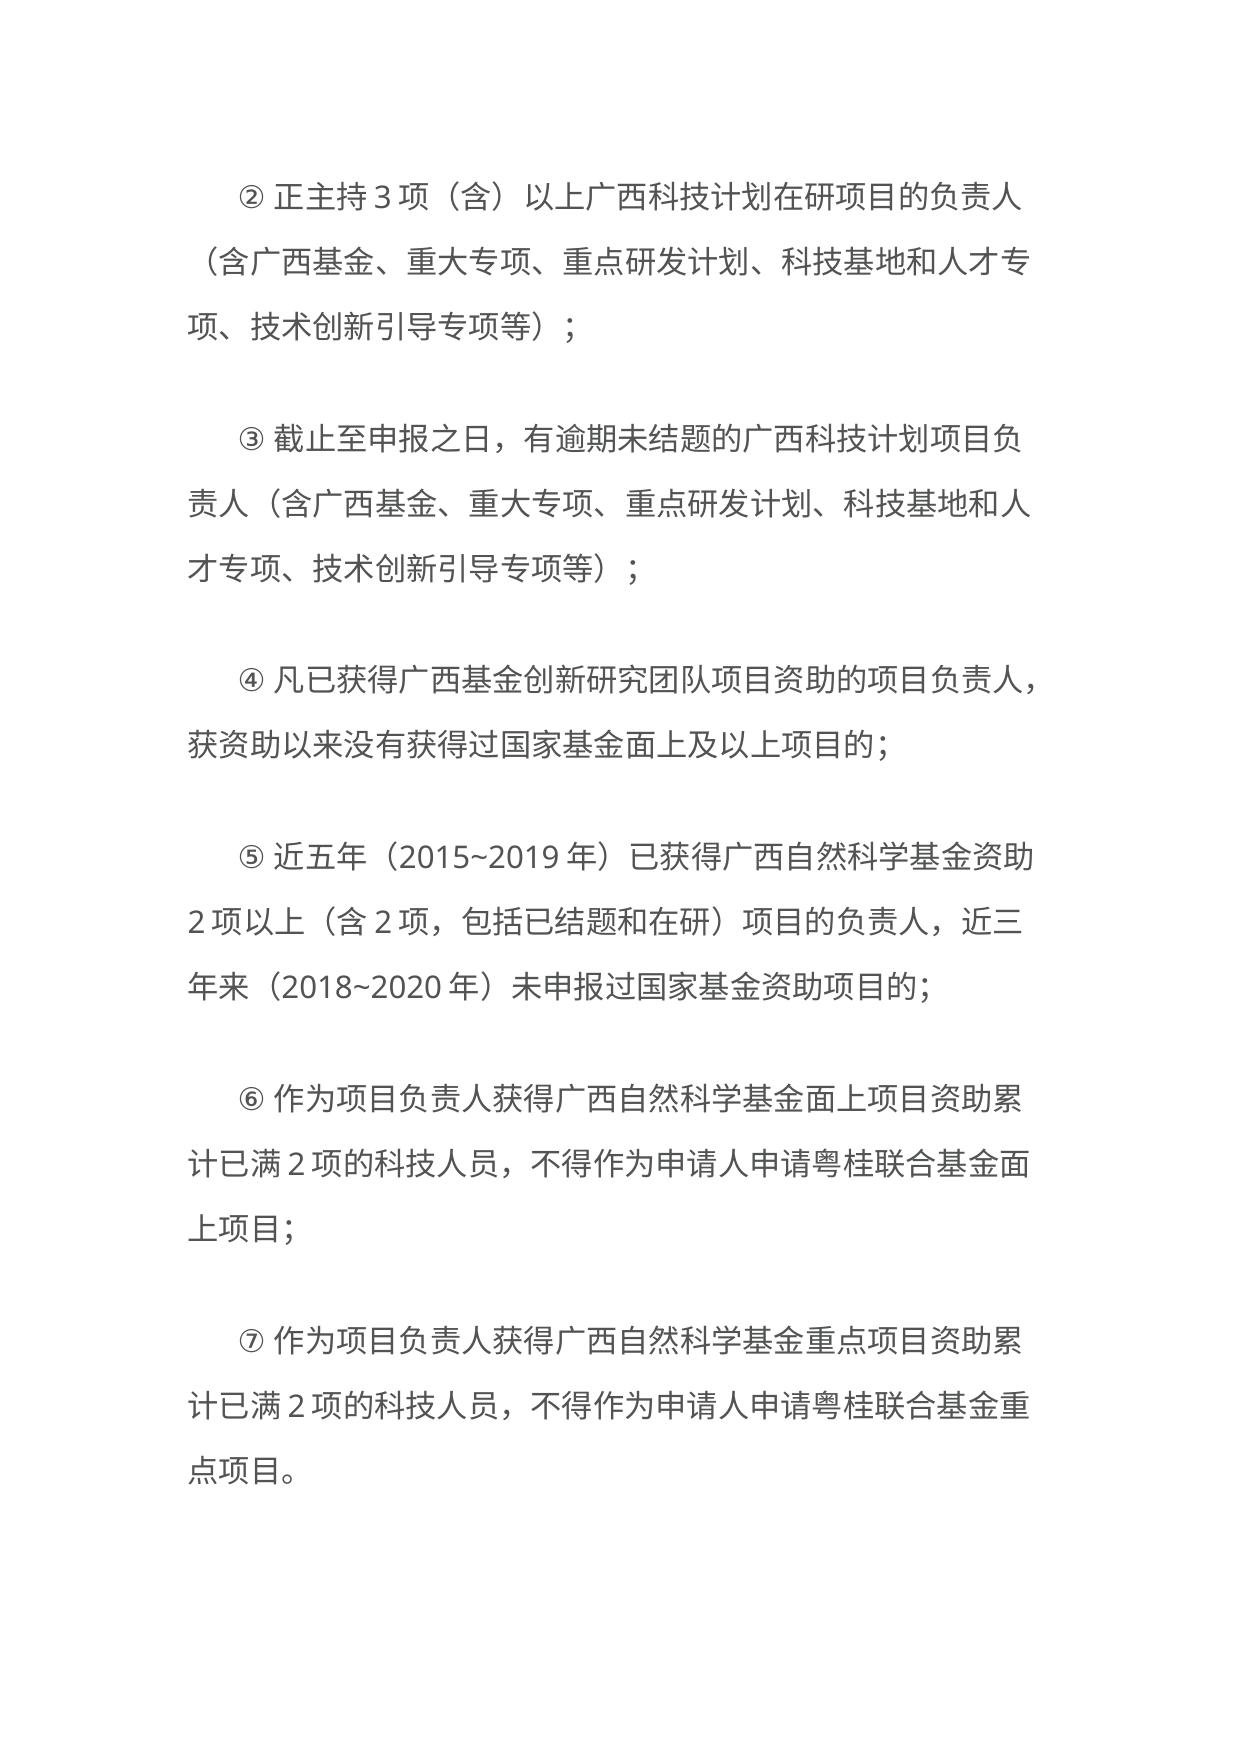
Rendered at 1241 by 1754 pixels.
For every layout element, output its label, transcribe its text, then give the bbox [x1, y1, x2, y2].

text ② 正主持3项（含）以上广西科技计划在研项目的负责人（含广西基金、重大专项、重点研发计划、科技基地和人才专项、技术创新引导专项等）； [187, 162, 1053, 357]
text ⑤ 近五年（2015~2019年）已获得广西自然科学基金资助2项以上（含2项，包括已结题和在研）项目的负责人，近三年来（2018~2020年）未申报过国家基金资助项目的； [187, 823, 1053, 1018]
text ⑥ 作为项目负责人获得广西自然科学基金面上项目资助累计已满2项的科技人员，不得作为申请人申请粤桂联合基金面上项目； [187, 1064, 1053, 1259]
text ③ 截止至申报之日，有逾期未结题的广西科技计划项目负责人（含广西基金、重大专项、重点研发计划、科技基地和人才专项、技术创新引导专项等）； [187, 404, 1053, 599]
text ④ 凡已获得广西基金创新研究团队项目资助的项目负责人，获资助以来没有获得过国家基金面上及以上项目的； [187, 646, 1053, 776]
text ⑦ 作为项目负责人获得广西自然科学基金重点项目资助累计已满2项的科技人员，不得作为申请人申请粤桂联合基金重点项目。 [187, 1306, 1053, 1501]
